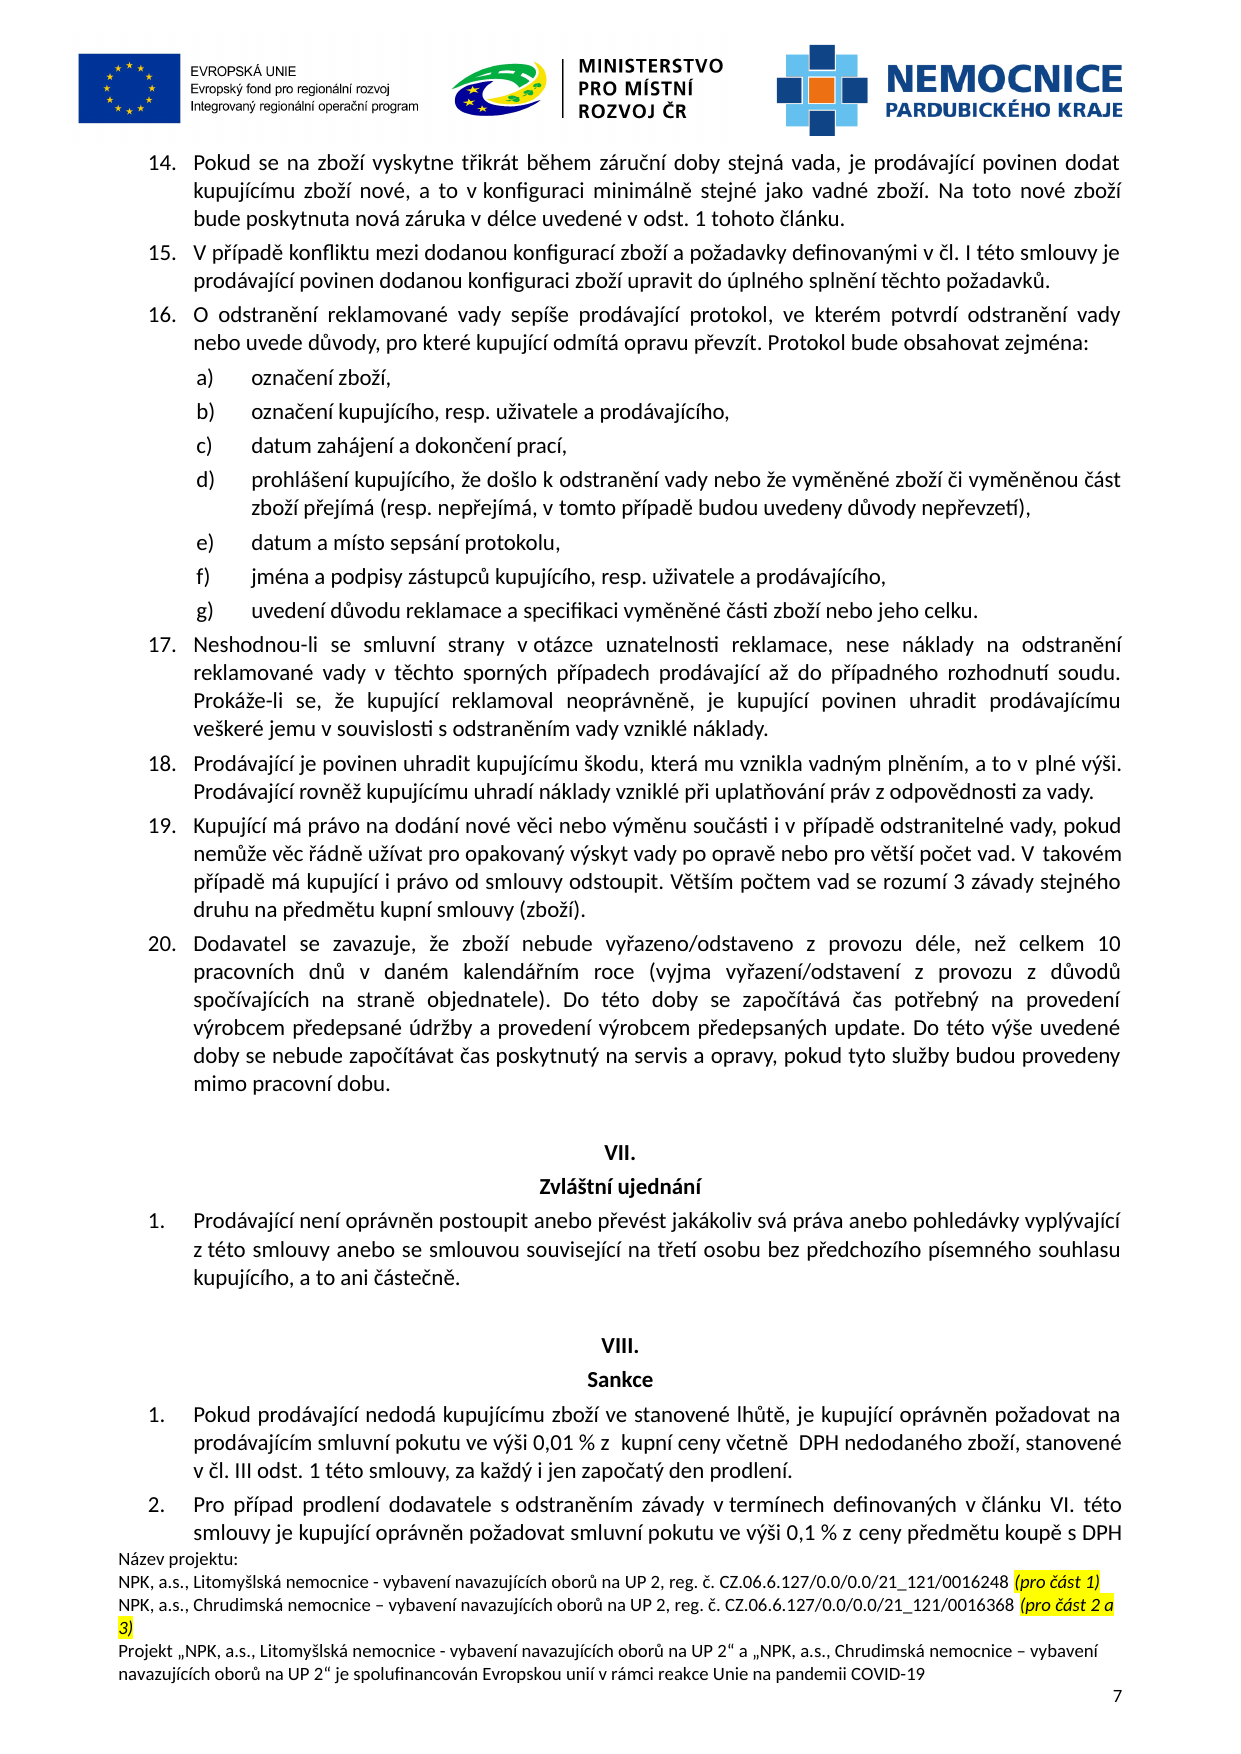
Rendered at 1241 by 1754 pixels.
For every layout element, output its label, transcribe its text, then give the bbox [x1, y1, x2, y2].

list Prodávající je povinen uhradit kupujícímu škodu, která mu vznikla vadným plněním, a to v plné výši. Prodávající rovněž kupujícímu uhradí náklady vzniklé při uplatňování práv z odpovědnosti za vady. [148, 749, 1122, 805]
list Pokud prodávající nedodá kupujícímu zboží ve stanovené lhůtě, je kupující oprávněn požadovat na prodávajícím smluvní pokutu ve výši 0,01 % z kupní ceny včetně DPH nedodaného zboží, stanovené v čl. III odst. 1 této smlouvy, za každý i jen započatý den prodlení. [148, 1400, 1122, 1484]
list datum zahájení a dokončení prací, [196, 431, 1122, 459]
list V případě konfliktu mezi dodanou konfigurací zboží a požadavky definovanými v čl. I této smlouvy je prodávající povinen dodanou konfiguraci zboží upravit do úplného splnění těchto požadavků. [148, 238, 1122, 294]
text Sankce [118, 1366, 1122, 1393]
list označení kupujícího, resp. uživatele a prodávajícího, [196, 397, 1122, 425]
picture [56, 31, 745, 146]
list Dodavatel se zavazuje, že zboží nebude vyřazeno/odstaveno z provozu déle, než celkem 10 pracovních dnů v daném kalendářním roce (vyjma vyřazení/odstavení z provozu z důvodů spočívajících na straně objednatele). Do této doby se započítává čas potřebný na provedení výrobcem předepsané údržby a provedení výrobcem předepsaných update. Do této výše uvedené doby se nebude započítávat čas poskytnutý na servis a opravy, pokud tyto služby budou provedeny mimo pracovní dobu. [148, 929, 1122, 1098]
text VIII. [118, 1331, 1122, 1359]
text VII. [118, 1138, 1122, 1166]
list uvedení důvodu reklamace a specifikaci vyměněné části zboží nebo jeho celku. [196, 596, 1122, 624]
list O odstranění reklamované vady sepíše prodávající protokol, ve kterém potvrdí odstranění vady nebo uvede důvody, pro které kupující odmítá opravu převzít. Protokol bude obsahovat zejména: [148, 300, 1122, 356]
list Pokud se na zboží vyskytne třikrát během záruční doby stejná vada, je prodávající povinen dodat kupujícímu zboží nové, a to v konfiguraci minimálně stejné jako vadné zboží. Na toto nové zboží bude poskytnuta nová záruka v délce uvedené v odst. 1 tohoto článku. [148, 148, 1122, 232]
list jména a podpisy zástupců kupujícího, resp. uživatele a prodávajícího, [196, 562, 1122, 590]
list datum a místo sepsání protokolu, [196, 528, 1122, 556]
list Kupující má právo na dodání nové věci nebo výměnu součásti i v případě odstranitelné vady, pokud nemůže věc řádně užívat pro opakovaný výskyt vady po opravě nebo pro větší počet vad. V takovém případě má kupující i právo od smlouvy odstoupit. Větším počtem vad se rozumí 3 závady stejného druhu na předmětu kupní smlouvy (zboží). [148, 811, 1122, 923]
text Zvláštní ujednání [118, 1172, 1122, 1200]
picture [775, 43, 1123, 137]
list Prodávající není oprávněn postoupit anebo převést jakákoliv svá práva anebo pohledávky vyplývající z této smlouvy anebo se smlouvou související na třetí osobu bez předchozího písemného souhlasu kupujícího, a to ani částečně. [148, 1207, 1122, 1291]
list Neshodnou-li se smluvní strany v otázce uznatelnosti reklamace, nese náklady na odstranění reklamované vady v těchto sporných případech prodávající až do případného rozhodnutí soudu. Prokáže-li se, že kupující reklamoval neoprávněně, je kupující povinen uhradit prodávajícímu veškeré jemu v souvislosti s odstraněním vady vzniklé náklady. [148, 631, 1122, 743]
list označení zboží, [196, 363, 1122, 391]
list prohlášení kupujícího, že došlo k odstranění vady nebo že vyměněné zboží či vyměněnou část zboží přejímá (resp. nepřejímá, v tomto případě budou uvedeny důvody nepřevzetí), [196, 465, 1122, 521]
